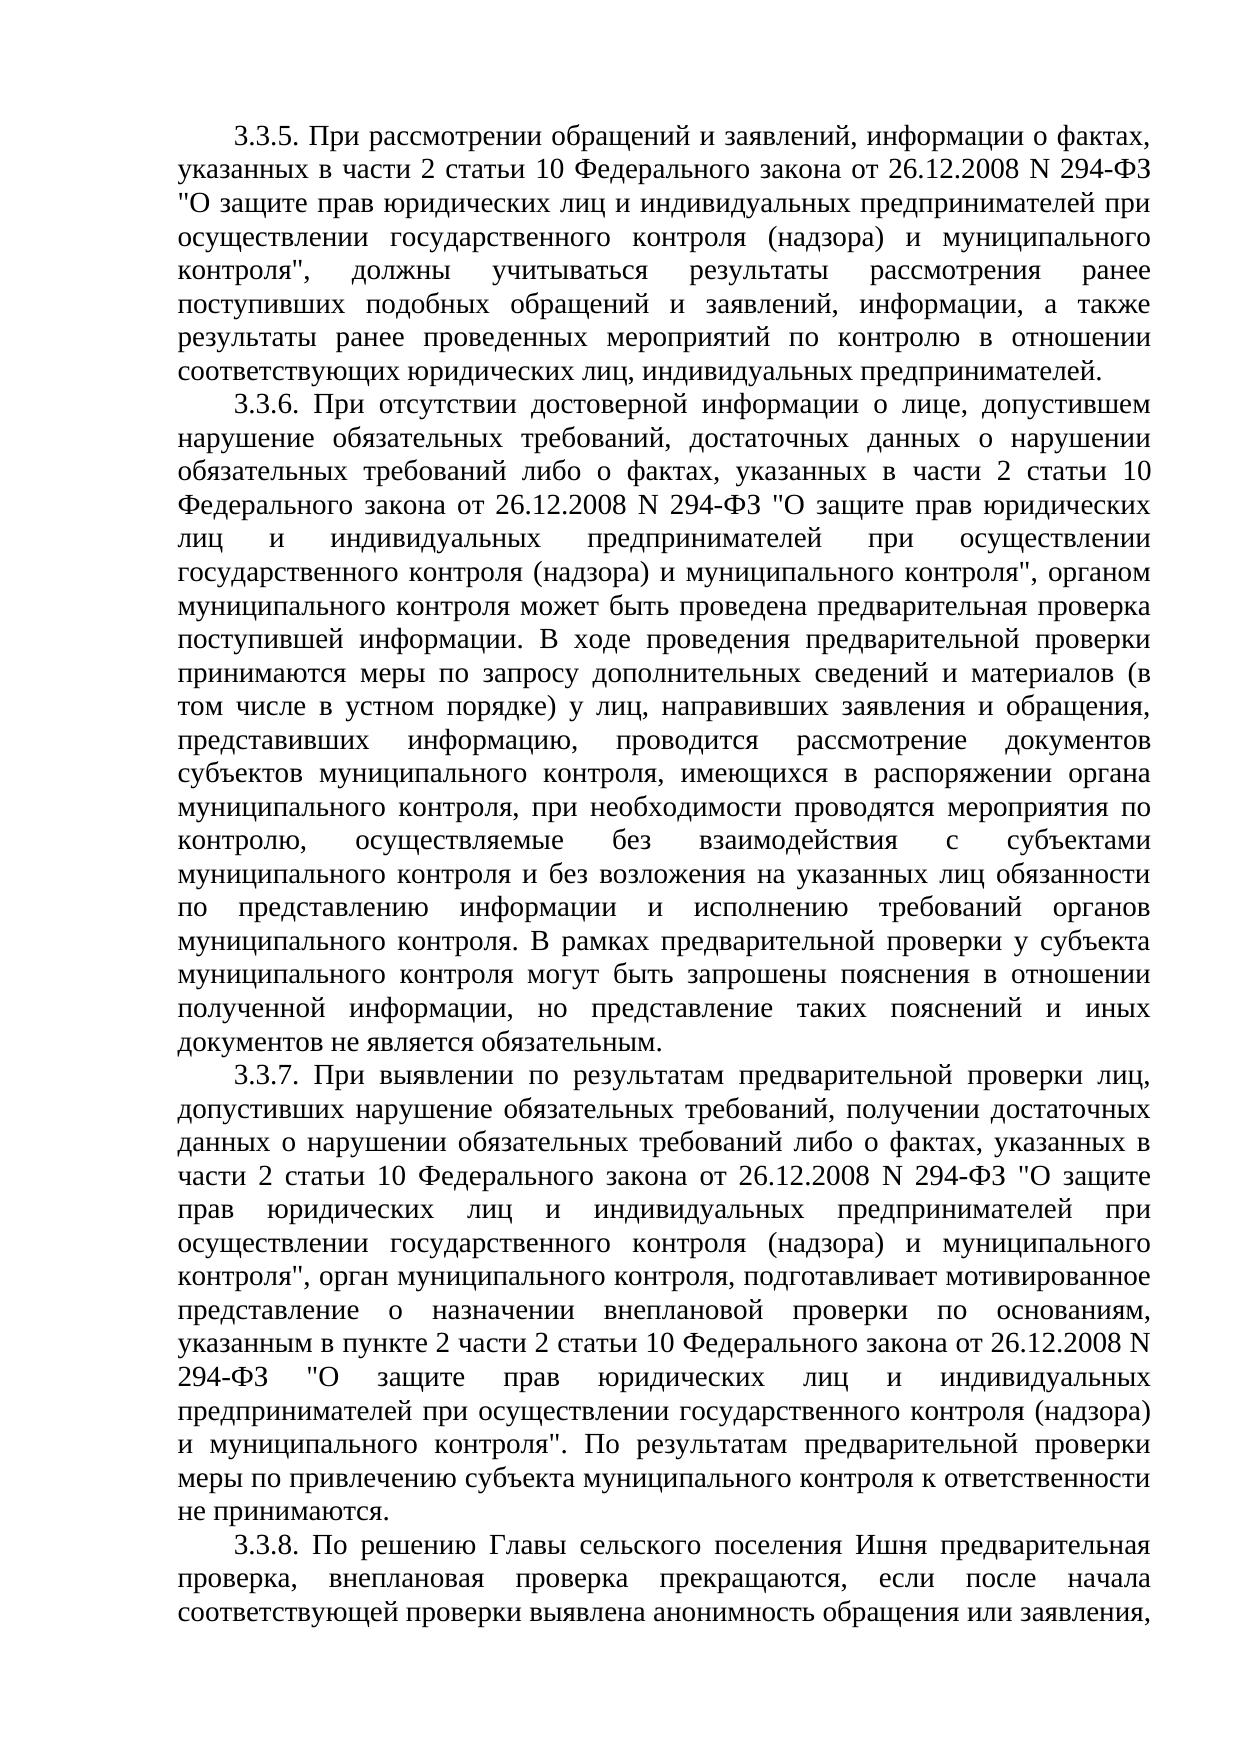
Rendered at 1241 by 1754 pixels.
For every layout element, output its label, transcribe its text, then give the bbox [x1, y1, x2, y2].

text 3.3.5. При рассмотрении обращений и заявлений, информации о фактах, указанных в части 2 статьи 10 Федерального закона от 26.12.2008 N 294-ФЗ "О защите прав юридических лиц и индивидуальных предпринимателей при осуществлении государственного контроля (надзора) и муниципального контроля", должны учитываться результаты рассмотрения ранее поступивших подобных обращений и заявлений, информации, а также результаты ранее проведенных мероприятий по контролю в отношении соответствующих юридических лиц, индивидуальных предпринимателей. [177, 118, 1152, 386]
text 3.3.7. При выявлении по результатам предварительной проверки лиц, допустивших нарушение обязательных требований, получении достаточных данных о нарушении обязательных требований либо о фактах, указанных в части 2 статьи 10 Федерального закона от 26.12.2008 N 294-ФЗ "О защите прав юридических лиц и индивидуальных предпринимателей при осуществлении государственного контроля (надзора) и муниципального контроля", орган муниципального контроля, подготавливает мотивированное представление о назначении внеплановой проверки по основаниям, указанным в пункте 2 части 2 статьи 10 Федерального закона от 26.12.2008 N 294-ФЗ "О защите прав юридических лиц и индивидуальных предпринимателей при осуществлении государственного контроля (надзора) и муниципального контроля". По результатам предварительной проверки меры по привлечению субъекта муниципального контроля к ответственности не принимаются. [177, 1057, 1152, 1527]
text 3.3.6. При отсутствии достоверной информации о лице, допустившем нарушение обязательных требований, достаточных данных о нарушении обязательных требований либо о фактах, указанных в части 2 статьи 10 Федерального закона от 26.12.2008 N 294-ФЗ "О защите прав юридических лиц и индивидуальных предпринимателей при осуществлении государственного контроля (надзора) и муниципального контроля", органом муниципального контроля может быть проведена предварительная проверка поступившей информации. В ходе проведения предварительной проверки принимаются меры по запросу дополнительных сведений и материалов (в том числе в устном порядке) у лиц, направивших заявления и обращения, представивших информацию, проводится рассмотрение документов субъектов муниципального контроля, имеющихся в распоряжении органа муниципального контроля, при необходимости проводятся мероприятия по контролю, осуществляемые без взаимодействия с субъектами муниципального контроля и без возложения на указанных лиц обязанности по представлению информации и исполнению требований органов муниципального контроля. В рамках предварительной проверки у субъекта муниципального контроля могут быть запрошены пояснения в отношении полученной информации, но представление таких пояснений и иных документов не является обязательным. [177, 386, 1152, 1057]
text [177, 1527, 1152, 1627]
